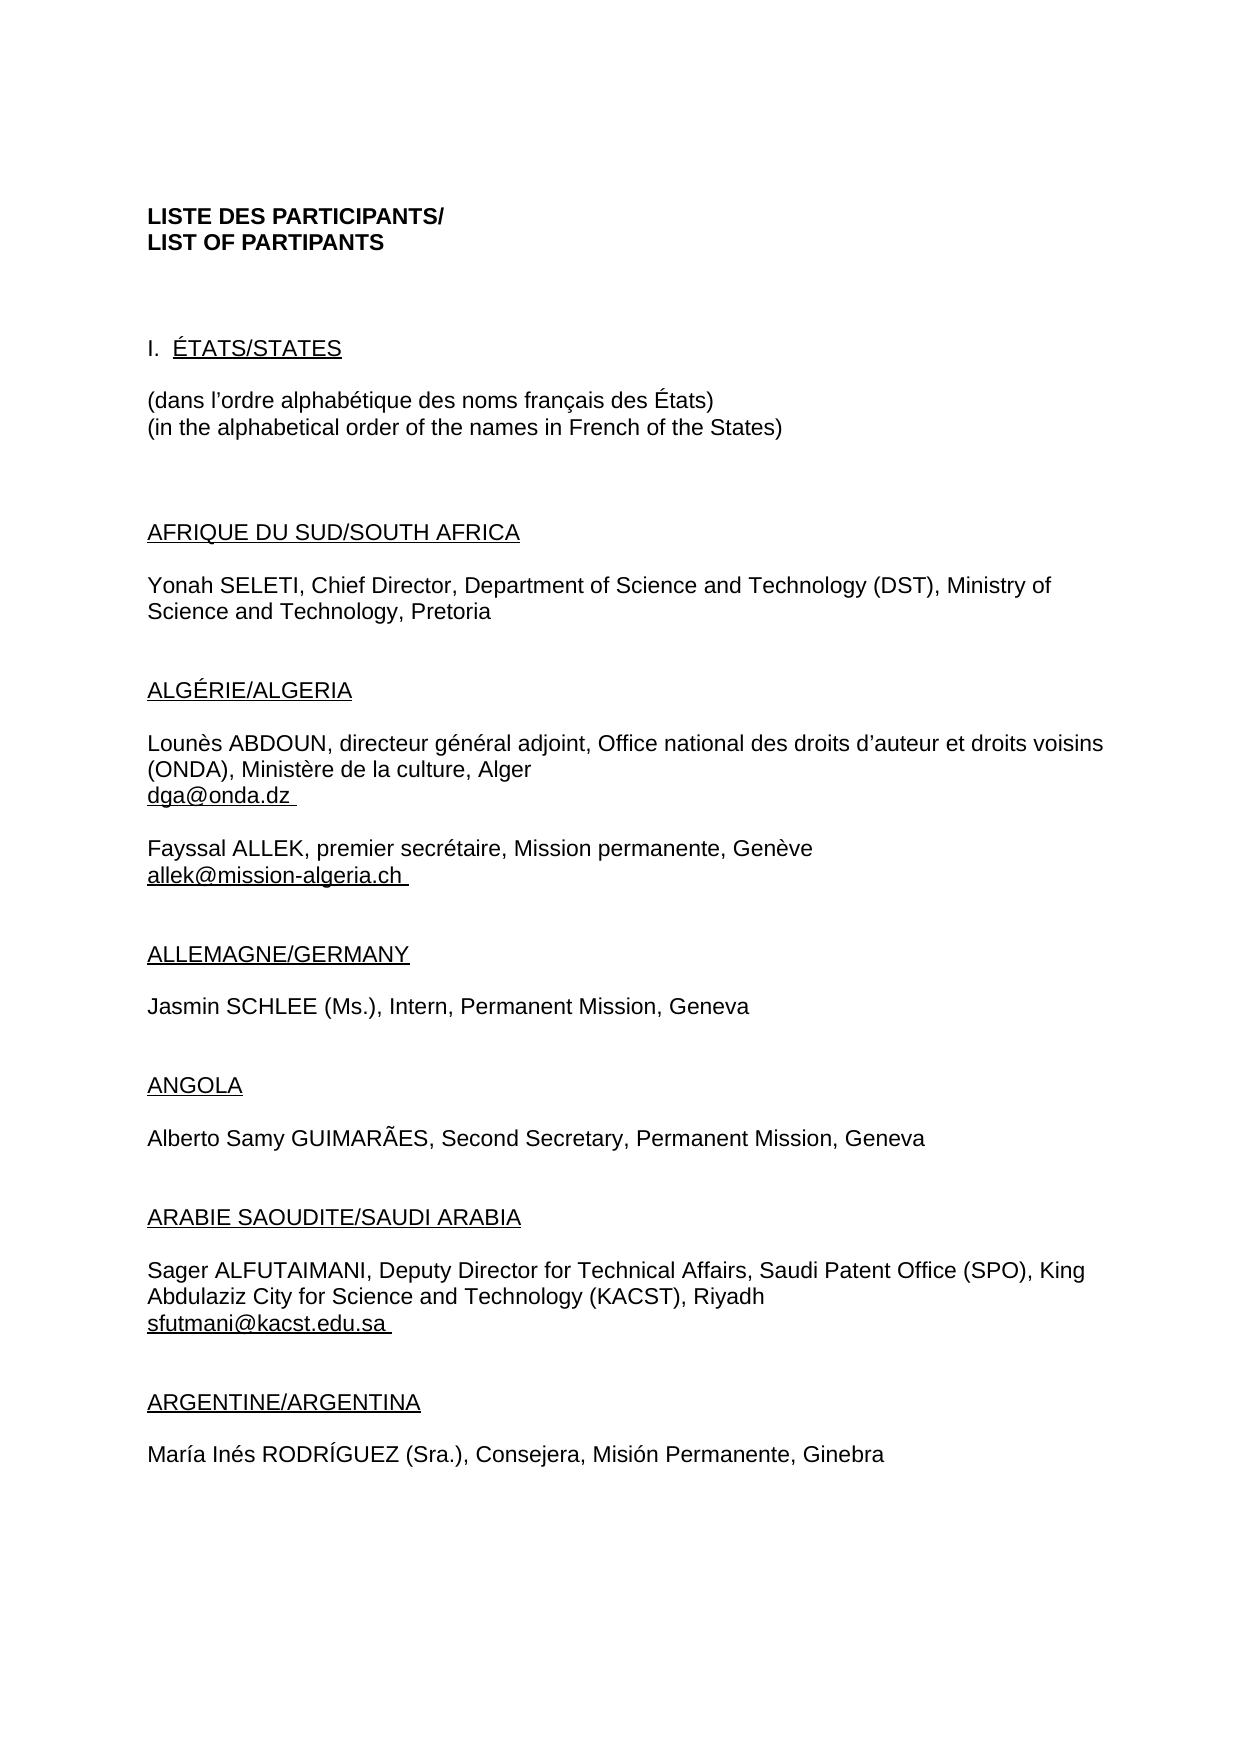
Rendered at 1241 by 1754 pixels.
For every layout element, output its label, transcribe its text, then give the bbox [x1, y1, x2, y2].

subtitle LISTE DES PARTICIPANTS/ [147, 203, 1122, 229]
text (in the alphabetical order of the names in French of the States) [147, 413, 1122, 440]
text Yonah SELETI, Chief Director, Department of Science and Technology (DST), Ministry of Science and Technology, Pretoria [147, 572, 1122, 624]
text María Inés RODRÍGUEZ (Sra.), Consejera, Misión Permanente, Ginebra [147, 1441, 1122, 1468]
text Fayssal ALLEK, premier secrétaire, Mission permanente, Genève [147, 835, 1122, 862]
text ARABIE SAOUDITE/SAUDI ARABIA [147, 1204, 1122, 1231]
text Sager ALFUTAIMANI, Deputy Director for Technical Affairs, Saudi Patent Office (SPO), King Abdulaziz City for Science and Technology (KACST), Riyadh [147, 1257, 1122, 1309]
text Lounès ABDOUN, directeur général adjoint, Office national des droits d’auteur et droits voisins (ONDA), Ministère de la culture, Alger [147, 730, 1122, 782]
text ARGENTINE/ARGENTINA [147, 1389, 1122, 1415]
text ALLEMAGNE/GERMANY [147, 941, 1122, 967]
text sfutmani@kacst.edu.sa [147, 1309, 1122, 1336]
text Jasmin SCHLEE (Ms.), Intern, Permanent Mission, Geneva [147, 993, 1122, 1020]
text dga@onda.dz [147, 782, 1122, 809]
text I. ÉTATS/STATES [147, 334, 1122, 361]
text ANGOLA [147, 1072, 1122, 1099]
text Alberto Samy GUIMARÃES, Second Secretary, Permanent Mission, Geneva [147, 1125, 1122, 1151]
text ALGÉRIE/ALGERIA [147, 677, 1122, 703]
text AFRIQUE DU SUD/SOUTH AFRICA [147, 519, 1122, 545]
text (dans l’ordre alphabétique des noms français des États) [147, 387, 1122, 413]
subtitle LIST OF PARtipants [147, 229, 1122, 255]
text allek@mission-algeria.ch [147, 862, 1122, 888]
